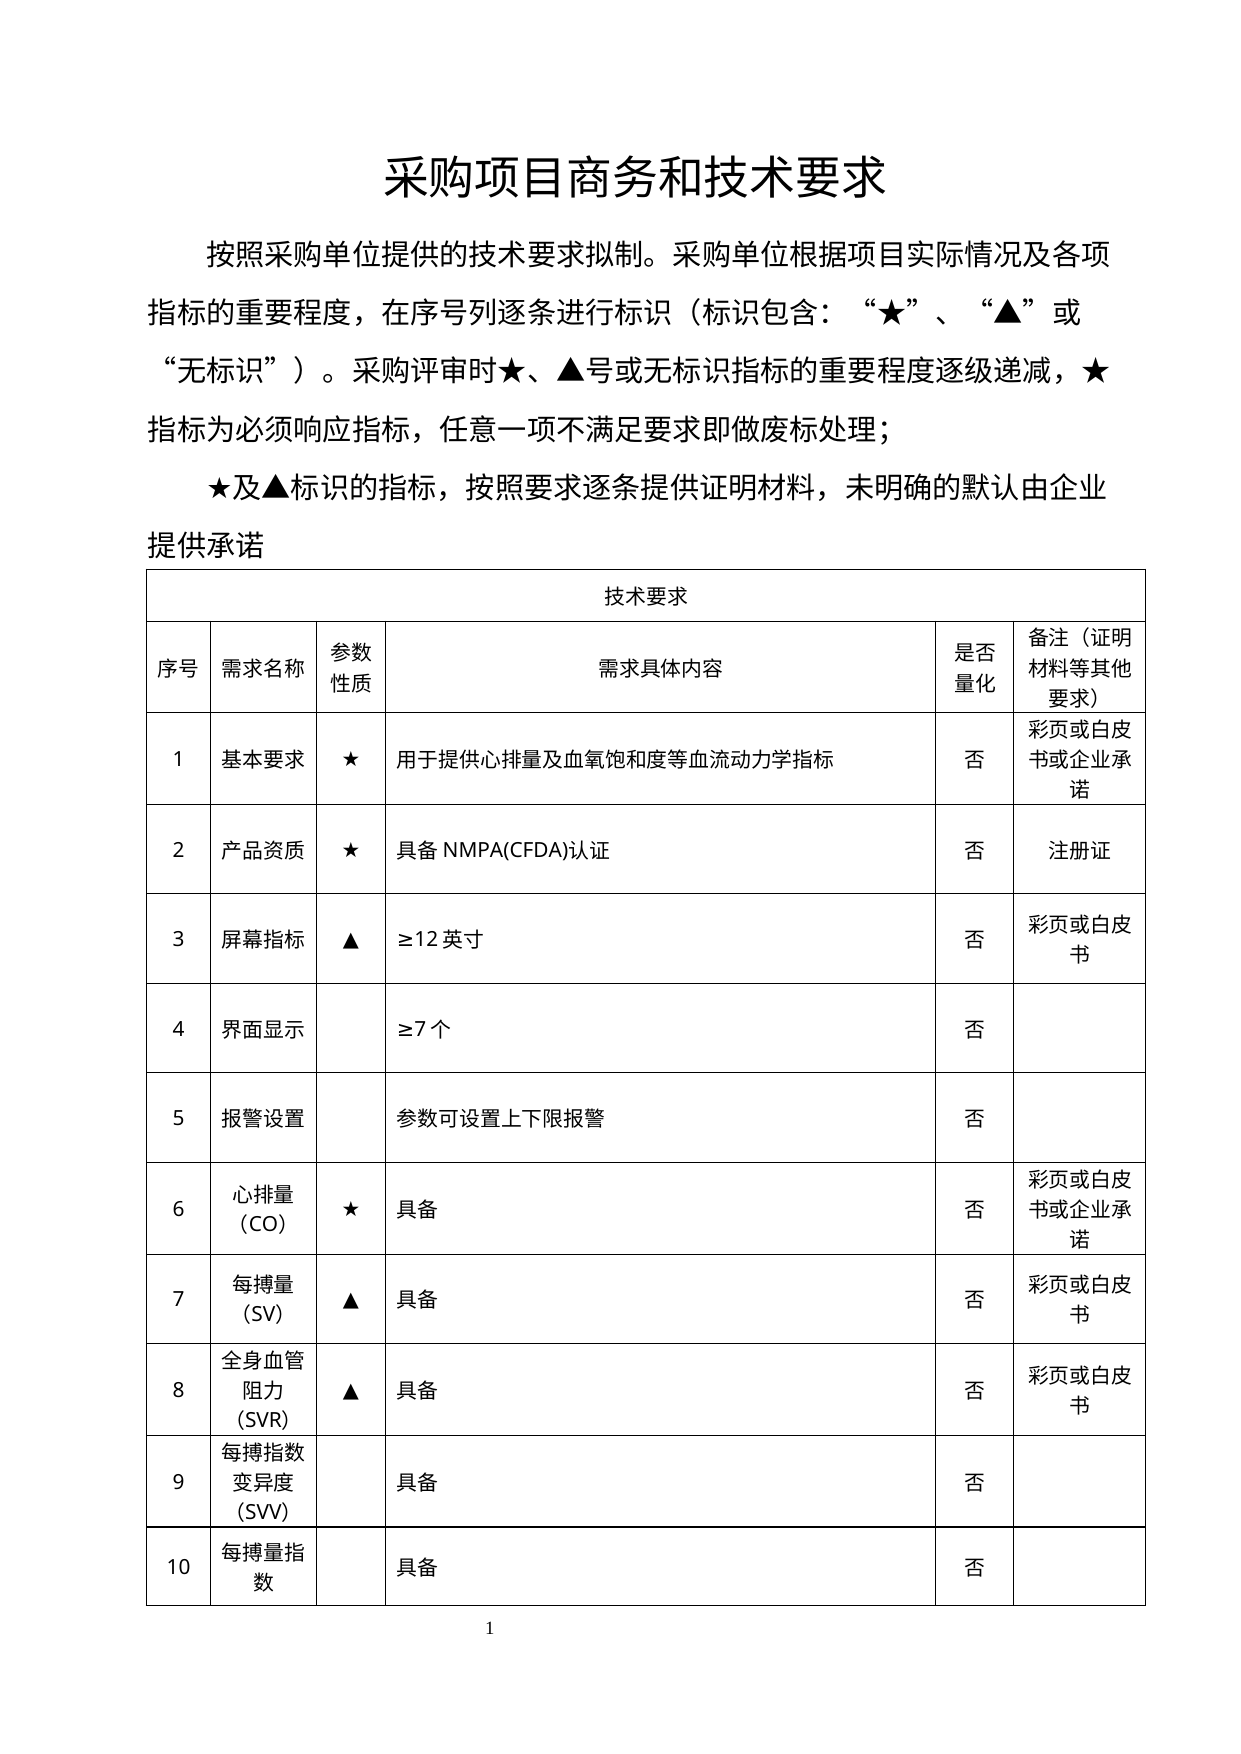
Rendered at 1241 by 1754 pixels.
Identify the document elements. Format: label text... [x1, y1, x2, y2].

table_cell 具备 [386, 1436, 935, 1526]
table_cell 参数可设置上下限报警 [386, 1073, 935, 1162]
table_cell ▲ [317, 1255, 385, 1343]
table_cell 屏幕指标 [211, 894, 316, 983]
table_cell 否 [936, 1073, 1013, 1162]
table_cell 每搏量（SV） [211, 1255, 316, 1343]
table_cell 10 [147, 1528, 210, 1605]
table_cell 否 [936, 1255, 1013, 1343]
table_cell [1014, 984, 1145, 1072]
table_cell 9 [147, 1436, 210, 1526]
table_cell 8 [147, 1344, 210, 1435]
table_cell 用于提供心排量及血氧饱和度等血流动力学指标 [386, 713, 935, 804]
table_cell ≥7个 [386, 984, 935, 1072]
table_cell 彩页或白皮书或企业承诺 [1014, 713, 1145, 804]
table_cell 需求名称 [211, 622, 316, 712]
table_cell ▲ [317, 894, 385, 983]
table_cell [1014, 1436, 1145, 1526]
table_cell 5 [147, 1073, 210, 1162]
table_cell 彩页或白皮书 [1014, 1344, 1145, 1435]
table_cell 6 [147, 1163, 210, 1253]
table_cell 是否量化 [936, 622, 1013, 712]
table_cell 每搏量指数（SVI） [211, 1528, 316, 1605]
table_cell [317, 1073, 385, 1162]
table_cell 7 [147, 1255, 210, 1343]
table_cell 否 [936, 894, 1013, 983]
table_cell 每搏指数变异度（SVV） [211, 1436, 316, 1526]
table_cell 报警设置 [211, 1073, 316, 1162]
table_cell 具备NMPA(CFDA)认证 [386, 805, 935, 893]
table_cell 产品资质 [211, 805, 316, 893]
subtitle 采购项目商务和技术要求 [148, 148, 1122, 206]
table_cell [1014, 1073, 1145, 1162]
table_header 技术要求 [147, 570, 1145, 621]
table_cell [317, 984, 385, 1072]
table_cell 1 [147, 713, 210, 804]
table_cell 3 [147, 894, 210, 983]
table_cell 界面显示 [211, 984, 316, 1072]
table_cell 2 [147, 805, 210, 893]
table_cell 基本要求 [211, 713, 316, 804]
table_cell 注册证 [1014, 805, 1145, 893]
table_cell ★ [317, 1163, 385, 1253]
table_cell 否 [936, 984, 1013, 1072]
table_cell [317, 1528, 385, 1605]
table_cell 全身血管阻力（SVR） [211, 1344, 316, 1435]
table_cell 否 [936, 1163, 1013, 1253]
table_cell 心排量（CO） [211, 1163, 316, 1253]
text ★及▲标识的指标，按照要求逐条提供证明材料，未明确的默认由企业提供承诺 [148, 452, 1122, 568]
table_cell 具备 [386, 1163, 935, 1253]
table_cell ▲ [317, 1344, 385, 1435]
table_cell 需求具体内容 [386, 622, 935, 712]
table_cell 否 [936, 1528, 1013, 1605]
table_cell ★ [317, 713, 385, 804]
text 按照采购单位提供的技术要求拟制。采购单位根据项目实际情况及各项指标的重要程度，在序号列逐条进行标识（标识包含：“★”、“▲”或“无标识”）。采购评审时★、▲号或无标识指标的重要程度逐级递减，★指标为必须响应指标，任意一项不满足要求即做废标处理； [148, 218, 1122, 452]
table_cell 彩页或白皮书 [1014, 1255, 1145, 1343]
table_cell 否 [936, 713, 1013, 804]
table_cell 具备 [386, 1255, 935, 1343]
table_cell 彩页或白皮书 [1014, 894, 1145, 983]
table_cell 否 [936, 805, 1013, 893]
table_cell 具备 [386, 1528, 935, 1605]
table_cell ≥12英寸 [386, 894, 935, 983]
table_cell 否 [936, 1344, 1013, 1435]
table_cell [317, 1436, 385, 1526]
table_cell ★ [317, 805, 385, 893]
table_cell 彩页或白皮书或企业承诺 [1014, 1163, 1145, 1253]
table_cell 具备 [386, 1344, 935, 1435]
table_cell 备注（证明材料等其他要求） [1014, 622, 1145, 712]
table_cell 否 [936, 1436, 1013, 1526]
table_cell [1014, 1528, 1145, 1605]
table_cell 序号 [147, 622, 210, 712]
table_cell 参数性质 [317, 622, 385, 712]
table_cell 4 [147, 984, 210, 1072]
